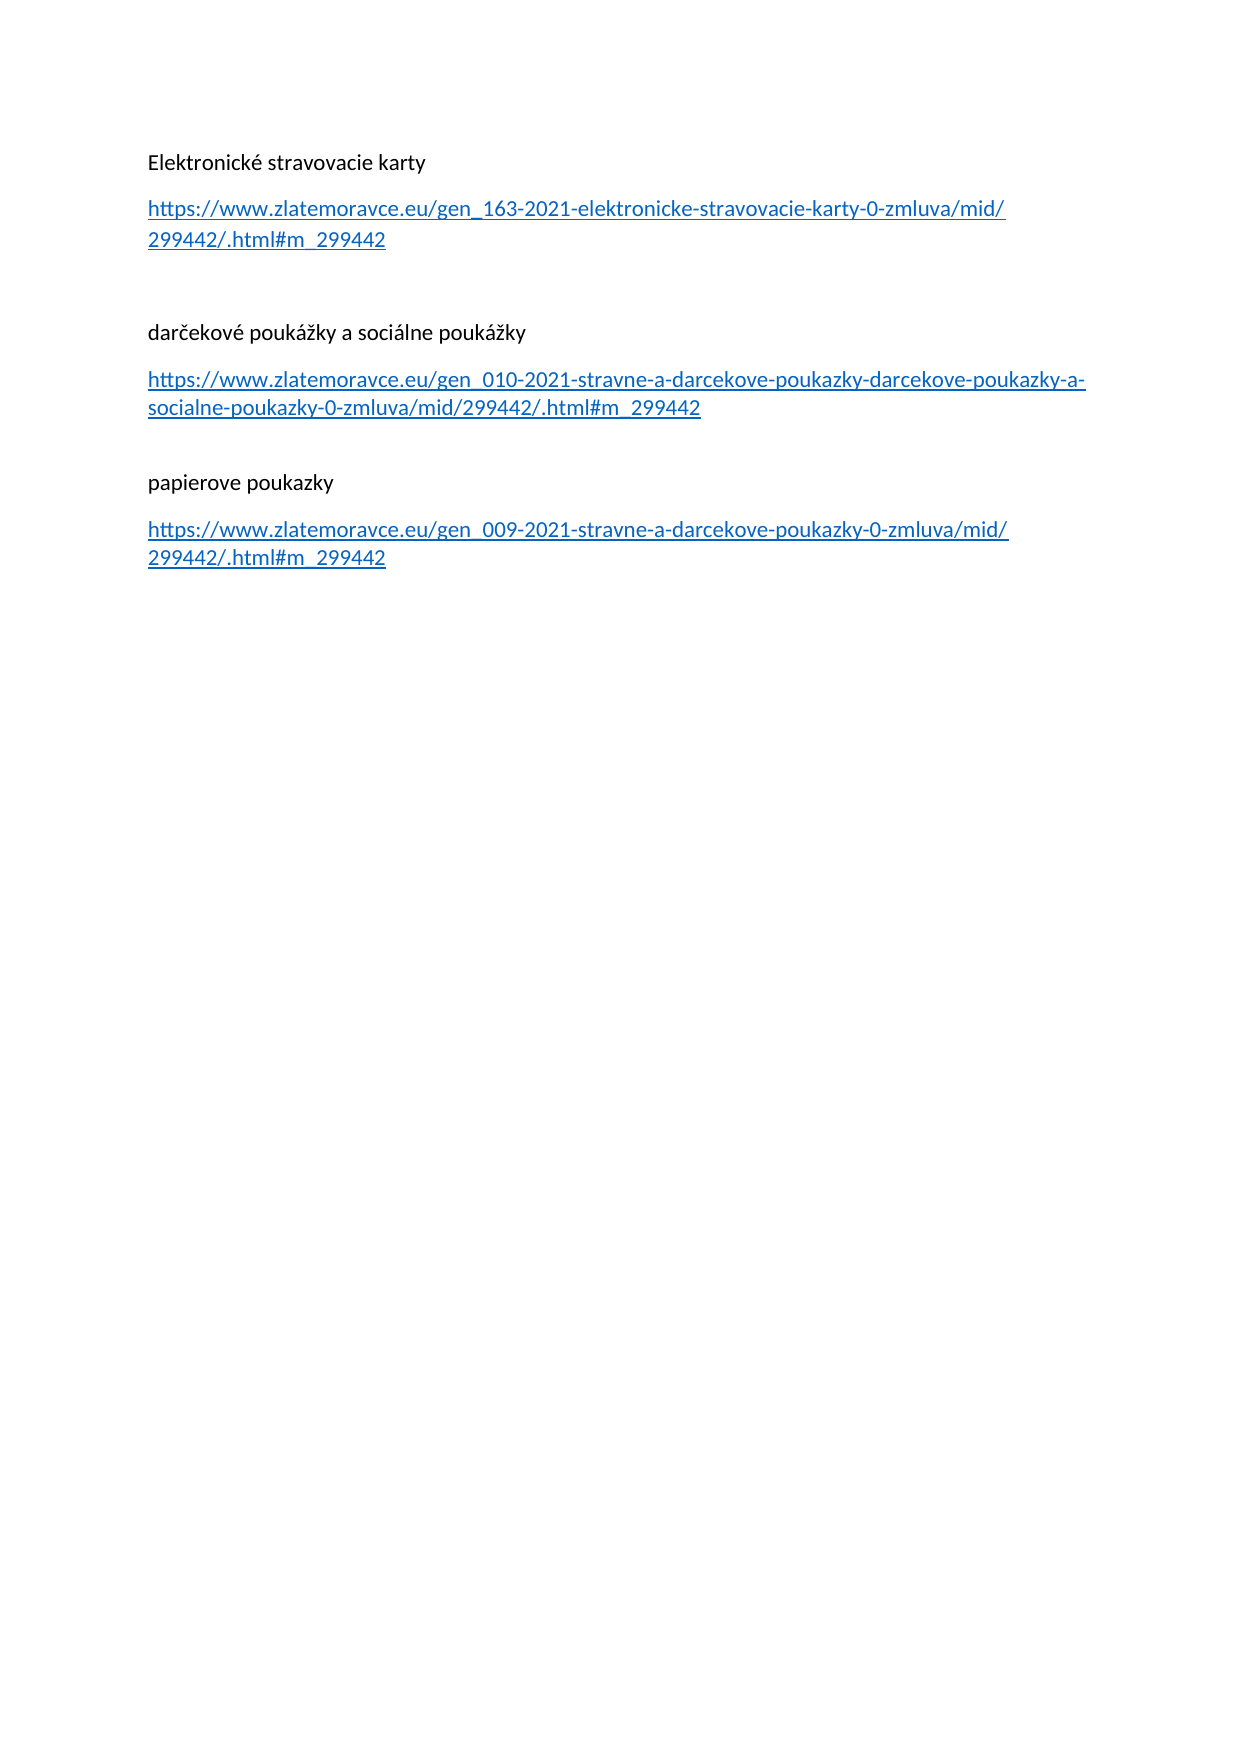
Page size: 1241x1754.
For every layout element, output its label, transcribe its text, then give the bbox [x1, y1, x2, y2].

text https://www.zlatemoravce.eu/gen_009-2021-stravne-a-darcekove-poukazky-0-zmluva/mid/299442/.html#m_299442 [148, 515, 1093, 571]
text https://www.zlatemoravce.eu/gen_163-2021-elektronicke-stravovacie-karty-0-zmluva/mid/299442/.html#m_299442 [148, 194, 1093, 253]
text https://www.zlatemoravce.eu/gen_010-2021-stravne-a-darcekove-poukazky-darcekove-poukazky-a-socialne-poukazky-0-zmluva/mid/299442/.html#m_299442 [148, 365, 1093, 421]
text darčekové poukážky a sociálne poukážky [148, 318, 1093, 346]
text Elektronické stravovacie karty [148, 148, 1093, 176]
text papierove poukazky [148, 468, 1093, 496]
